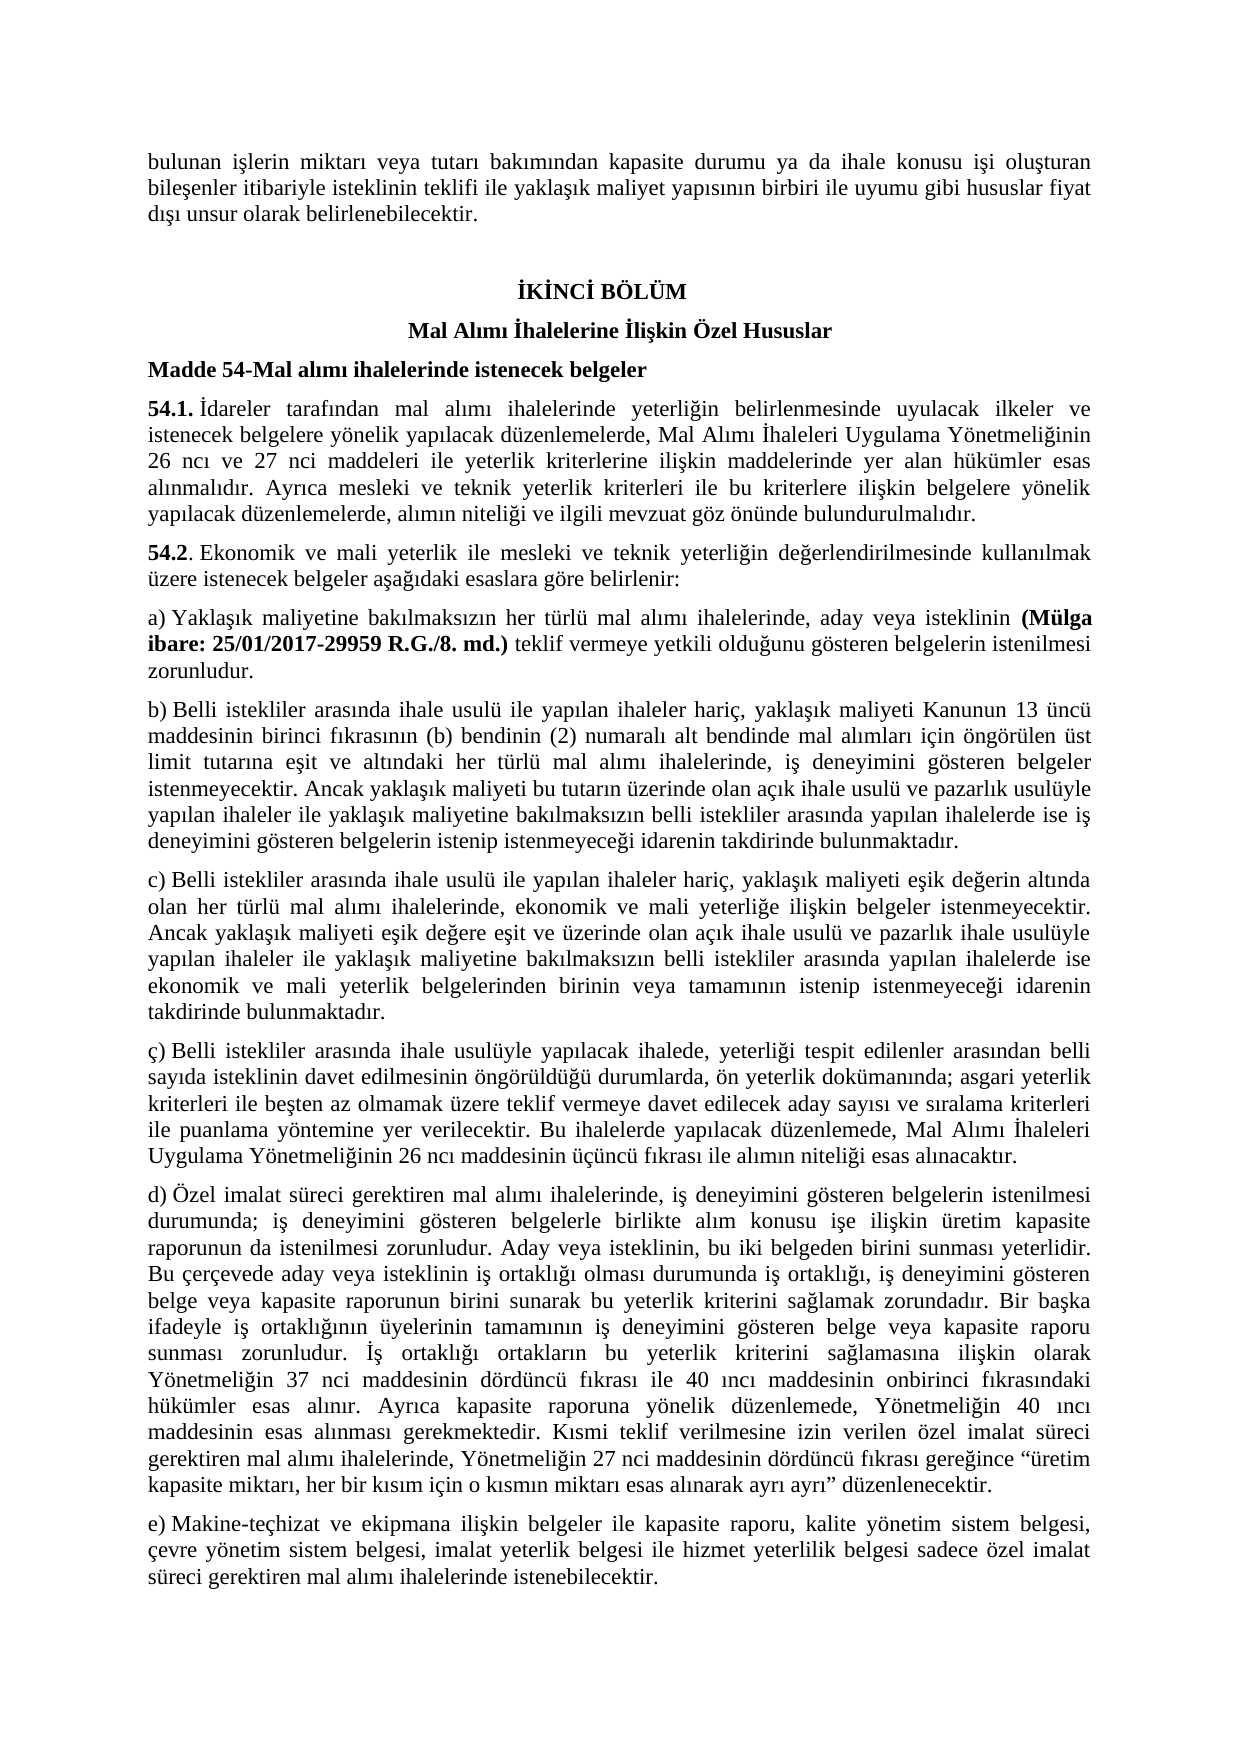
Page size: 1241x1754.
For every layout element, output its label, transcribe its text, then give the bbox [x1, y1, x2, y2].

text 54.2. Ekonomik ve mali yeterlik ile mesleki ve teknik yeterliğin değerlendirilmesinde kullanılmak üzere istenecek belgeler aşağıdaki esaslara göre belirlenir: [148, 539, 1092, 592]
text b) Belli istekliler arasında ihale usulü ile yapılan ihaleler hariç, yaklaşık maliyeti Kanunun 13 üncü maddesinin birinci fıkrasının (b) bendinin (2) numaralı alt bendinde mal alımları için öngörülen üst limit tutarına eşit ve altındaki her türlü mal alımı ihalelerinde, iş deneyimini gösteren belgeler istenmeyecektir. Ancak yaklaşık maliyeti bu tutarın üzerinde olan açık ihale usulü ve pazarlık usulüyle yapılan ihaleler ile yaklaşık maliyetine bakılmaksızın belli istekliler arasında yapılan ihalelerde ise iş deneyimini gösteren belgelerin istenip istenmeyeceği idarenin takdirinde bulunmaktadır. [148, 696, 1092, 854]
text d) Özel imalat süreci gerektiren mal alımı ihalelerinde, iş deneyimini gösteren belgelerin istenilmesi durumunda; iş deneyimini gösteren belgelerle birlikte alım konusu işe ilişkin üretim kapasite raporunun da istenilmesi zorunludur. Aday veya isteklinin, bu iki belgeden birini sunması yeterlidir. Bu çerçevede aday veya isteklinin iş ortaklığı olması durumunda iş ortaklığı, iş deneyimini gösteren belge veya kapasite raporunun birini sunarak bu yeterlik kriterini sağlamak zorundadır. Bir başka ifadeyle iş ortaklığının üyelerinin tamamının iş deneyimini gösteren belge veya kapasite raporu sunması zorunludur. İş ortaklığı ortakların bu yeterlik kriterini sağlamasına ilişkin olarak Yönetmeliğin 37 nci maddesinin dördüncü fıkrası ile 40 ıncı maddesinin onbirinci fıkrasındaki hükümler esas alınır. Ayrıca kapasite raporuna yönelik düzenlemede, Yönetmeliğin 40 ıncı maddesinin esas alınması gerekmektedir. Kısmi teklif verilmesine izin verilen özel imalat süreci gerektiren mal alımı ihalelerinde, Yönetmeliğin 27 nci maddesinin dördüncü fıkrası gereğince “üretim kapasite miktarı, her bir kısım için o kısmın miktarı esas alınarak ayrı ayrı” düzenlenecektir. [148, 1181, 1092, 1497]
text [148, 148, 1092, 227]
text a) Yaklaşık maliyetine bakılmaksızın her türlü mal alımı ihalelerinde, aday veya isteklinin (Mülga ibare: 25/01/2017-29959 R.G./8. md.) teklif vermeye yetkili olduğunu gösteren belgelerin istenilmesi zorunludur. [148, 604, 1092, 683]
text e) Makine-teçhizat ve ekipmana ilişkin belgeler ile kapasite raporu, kalite yönetim sistem belgesi, çevre yönetim sistem belgesi, imalat yeterlik belgesi ile hizmet yeterlilik belgesi sadece özel imalat süreci gerektiren mal alımı ihalelerinde istenebilecektir. [148, 1510, 1092, 1589]
text c) Belli istekliler arasında ihale usulü ile yapılan ihaleler hariç, yaklaşık maliyeti eşik değerin altında olan her türlü mal alımı ihalelerinde, ekonomik ve mali yeterliğe ilişkin belgeler istenmeyecektir. Ancak yaklaşık maliyeti eşik değere eşit ve üzerinde olan açık ihale usulü ve pazarlık ihale usulüyle yapılan ihaleler ile yaklaşık maliyetine bakılmaksızın belli istekliler arasında yapılan ihalelerde ise ekonomik ve mali yeterlik belgelerinden birinin veya tamamının istenip istenmeyeceği idarenin takdirinde bulunmaktadır. [148, 866, 1092, 1024]
text 54.1. İdareler tarafından mal alımı ihalelerinde yeterliğin belirlenmesinde uyulacak ilkeler ve istenecek belgelere yönelik yapılacak düzenlemelerde, Mal Alımı İhaleleri Uygulama Yönetmeliğinin 26 ncı ve 27 nci maddeleri ile yeterlik kriterlerine ilişkin maddelerinde yer alan hükümler esas alınmalıdır. Ayrıca mesleki ve teknik yeterlik kriterleri ile bu kriterlere ilişkin belgelere yönelik yapılacak düzenlemelerde, alımın niteliği ve ilgili mevzuat göz önünde bulundurulmalıdır. [148, 395, 1092, 526]
text İKİNCİ BÖLÜM [443, 278, 1092, 304]
title Mal Alımı İhalelerine İlişkin Özel Hususlar [148, 317, 1092, 343]
text ç) Belli istekliler arasında ihale usulüyle yapılacak ihalede, yeterliği tespit edilenler arasından belli sayıda isteklinin davet edilmesinin öngörüldüğü durumlarda, ön yeterlik dokümanında; asgari yeterlik kriterleri ile beşten az olmamak üzere teklif vermeye davet edilecek aday sayısı ve sıralama kriterleri ile puanlama yöntemine yer verilecektir. Bu ihalelerde yapılacak düzenlemede, Mal Alımı İhaleleri Uygulama Yönetmeliğinin 26 ncı maddesinin üçüncü fıkrası ile alımın niteliği esas alınacaktır. [148, 1037, 1092, 1169]
text Madde 54-Mal alımı ihalelerinde istenecek belgeler [148, 356, 1092, 382]
